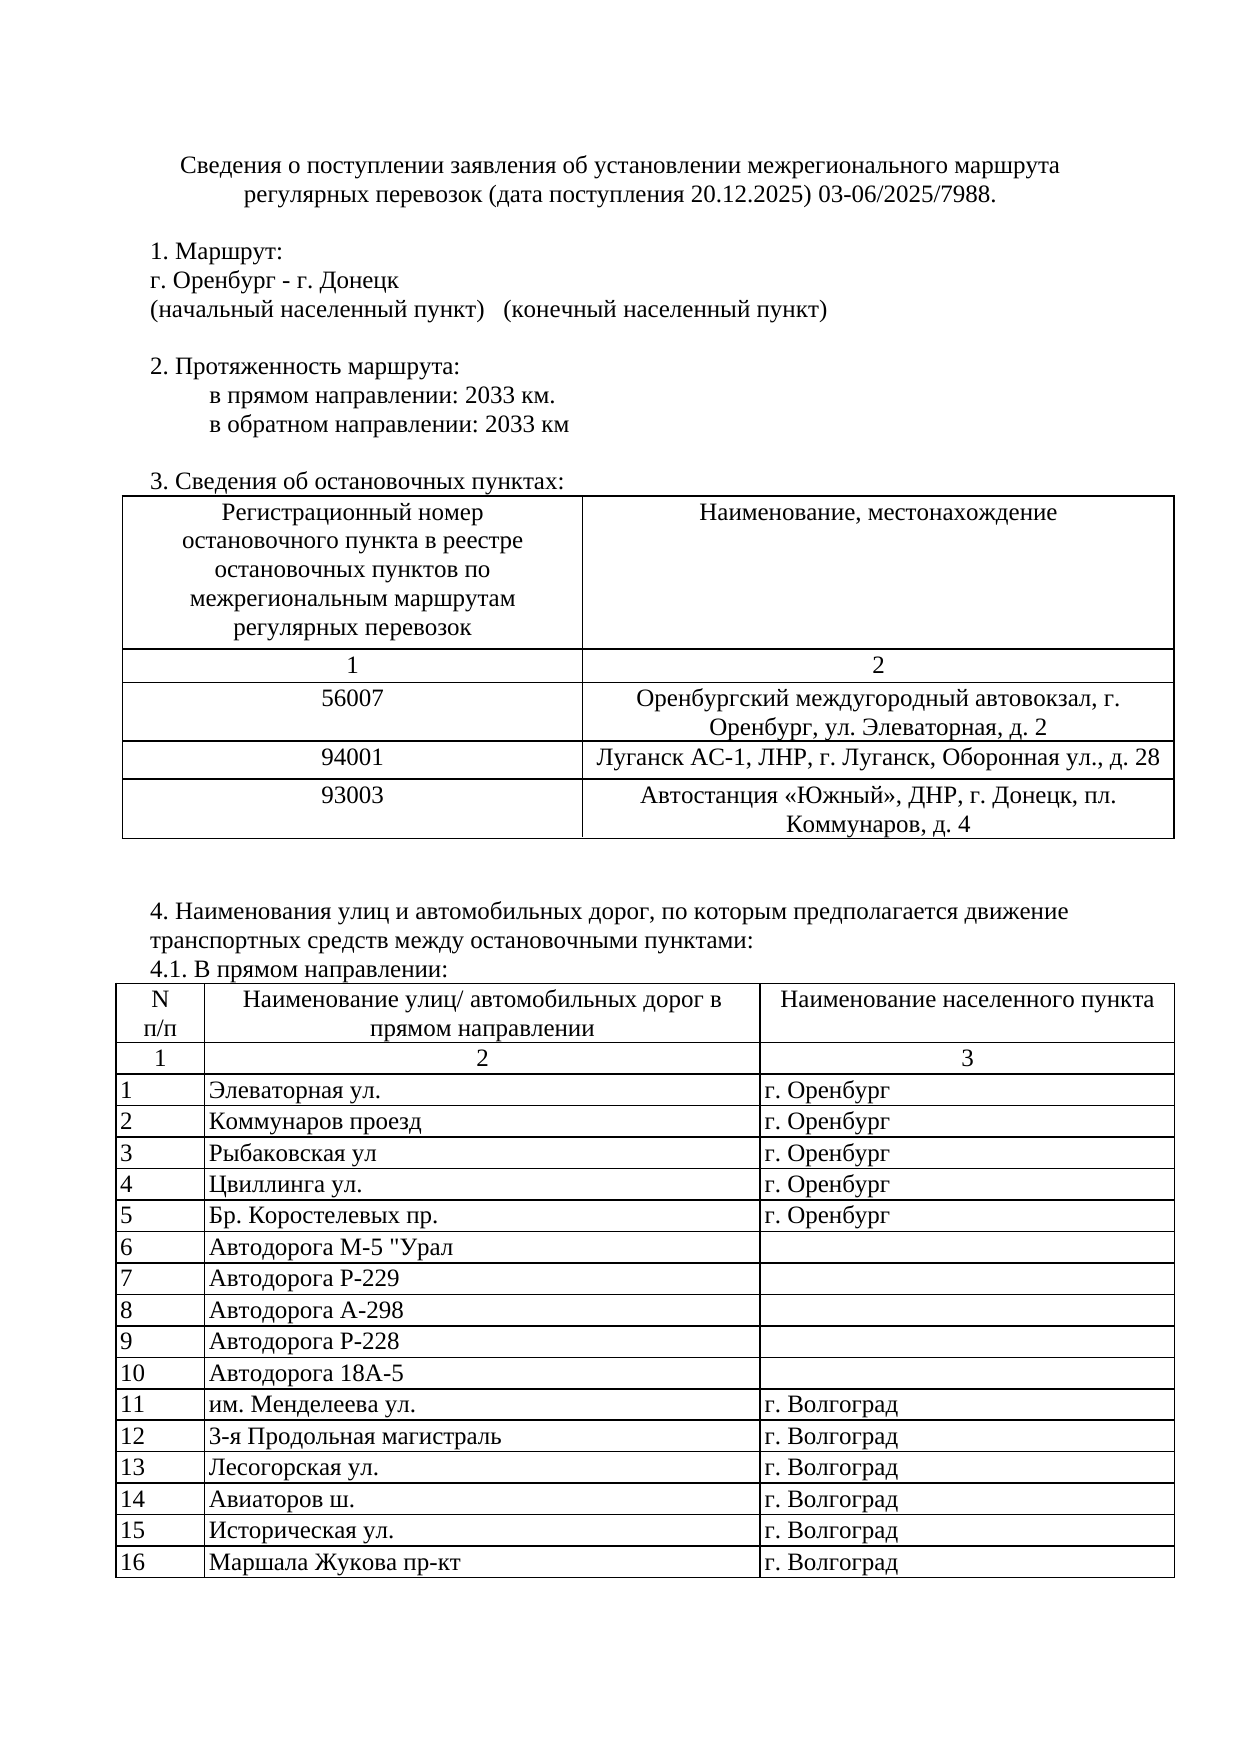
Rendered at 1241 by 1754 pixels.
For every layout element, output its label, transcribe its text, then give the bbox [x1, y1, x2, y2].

table_cell г. Оренбург [761, 1169, 1174, 1199]
table_cell Оренбургский междугородный автовокзал, г. Оренбург, ул. Элеваторная, д. 2 [583, 683, 1173, 740]
table_header N п/п [117, 984, 204, 1042]
table_cell 93003 [123, 780, 582, 837]
table_cell 4 [117, 1169, 204, 1199]
table_header Наименование, местонахождение [583, 497, 1173, 648]
table_cell [761, 1264, 1174, 1293]
table_cell 5 [117, 1201, 204, 1231]
text 2. Протяженность маршрута: [150, 351, 1090, 380]
table_cell 2 [583, 650, 1173, 681]
table_cell 9 [117, 1327, 204, 1356]
table_cell г. Волгоград [761, 1390, 1174, 1419]
table_cell г. Оренбург [761, 1075, 1174, 1105]
table_cell [761, 1327, 1174, 1356]
table_cell Рыбаковская ул [205, 1138, 759, 1168]
table_cell г. Оренбург [761, 1201, 1174, 1231]
table_cell 14 [117, 1484, 204, 1514]
table_cell Лесогорская ул. [205, 1452, 759, 1482]
table_cell 2 [117, 1106, 204, 1136]
table_cell [761, 1358, 1174, 1388]
table_cell 3 [761, 1043, 1174, 1073]
table_cell 16 [117, 1547, 204, 1577]
table_header Наименование улиц/ автомобильных дорог в прямом направлении [205, 984, 759, 1042]
text 4. Наименования улиц и автомобильных дорог, по которым предполагается движение транспортных средств между остановочными пунктами: [150, 896, 1090, 954]
table_cell [761, 1295, 1174, 1325]
table_cell 3-я Продольная магистраль [205, 1421, 759, 1451]
text 1. Маршрут: [150, 236, 1090, 265]
table_cell Бр. Коростелевых пр. [205, 1201, 759, 1231]
table_cell г. Оренбург [761, 1138, 1174, 1168]
table_cell 56007 [123, 683, 582, 740]
table_cell 15 [117, 1515, 204, 1545]
table_cell Автодорога Р-229 [205, 1264, 759, 1293]
table_cell Авиаторов ш. [205, 1484, 759, 1514]
text г. Оренбург - г. Донецк [150, 265, 1090, 294]
table_cell Коммунаров проезд [205, 1106, 759, 1136]
table_cell Автодорога 18А-5 [205, 1358, 759, 1388]
table_cell г. Волгоград [761, 1547, 1174, 1577]
text в обратном направлении: 2033 км [150, 409, 1090, 437]
table_cell Историческая ул. [205, 1515, 759, 1545]
table_cell 12 [117, 1421, 204, 1451]
table_cell 2 [205, 1043, 759, 1073]
table_cell г. Волгоград [761, 1452, 1174, 1482]
table_cell 11 [117, 1390, 204, 1419]
table_cell Автодорога А-298 [205, 1295, 759, 1325]
table_cell Автостанция «Южный», ДНР, г. Донецк, пл. Коммунаров, д. 4 [583, 780, 1173, 837]
text в прямом направлении: 2033 км. [150, 380, 1090, 409]
table_cell г. Оренбург [761, 1106, 1174, 1136]
table_cell Элеваторная ул. [205, 1075, 759, 1105]
text 4.1. В прямом направлении: [150, 954, 1090, 983]
table_cell 13 [117, 1452, 204, 1482]
table_cell Автодорога Р-228 [205, 1327, 759, 1356]
table_cell 10 [117, 1358, 204, 1388]
table_cell г. Волгоград [761, 1421, 1174, 1451]
table_cell 3 [117, 1138, 204, 1168]
table_cell [761, 1232, 1174, 1262]
table_cell г. Волгоград [761, 1515, 1174, 1545]
table_cell им. Менделеева ул. [205, 1390, 759, 1419]
table_cell 8 [117, 1295, 204, 1325]
table_cell 1 [123, 650, 582, 681]
table_cell 1 [117, 1043, 204, 1073]
text Сведения о поступлении заявления об установлении межрегионального маршрута регулярных перевозок (дата поступления 20.12.2025) 03-06/2025/7988. [150, 150, 1090, 207]
text (начальный населенный пункт) (конечный населенный пункт) [150, 294, 1090, 322]
table_cell 7 [117, 1264, 204, 1293]
table_cell Луганск АС-1, ЛНР, г. Луганск, Оборонная ул., д. 28 [583, 742, 1173, 778]
table_cell Маршала Жукова пр-кт [205, 1547, 759, 1577]
text 3. Сведения об остановочных пунктах: [150, 466, 1090, 495]
table_cell 1 [117, 1075, 204, 1105]
table_cell г. Волгоград [761, 1484, 1174, 1514]
table_header Регистрационный номер остановочного пункта в реестре остановочных пунктов по межрегиональным маршрутам регулярных перевозок [123, 497, 582, 648]
table_cell 94001 [123, 742, 582, 778]
table_cell Цвиллинга ул. [205, 1169, 759, 1199]
table_cell Автодорога М-5 "Урал [205, 1232, 759, 1262]
table_header Наименование населенного пункта [761, 984, 1174, 1042]
table_cell 6 [117, 1232, 204, 1262]
